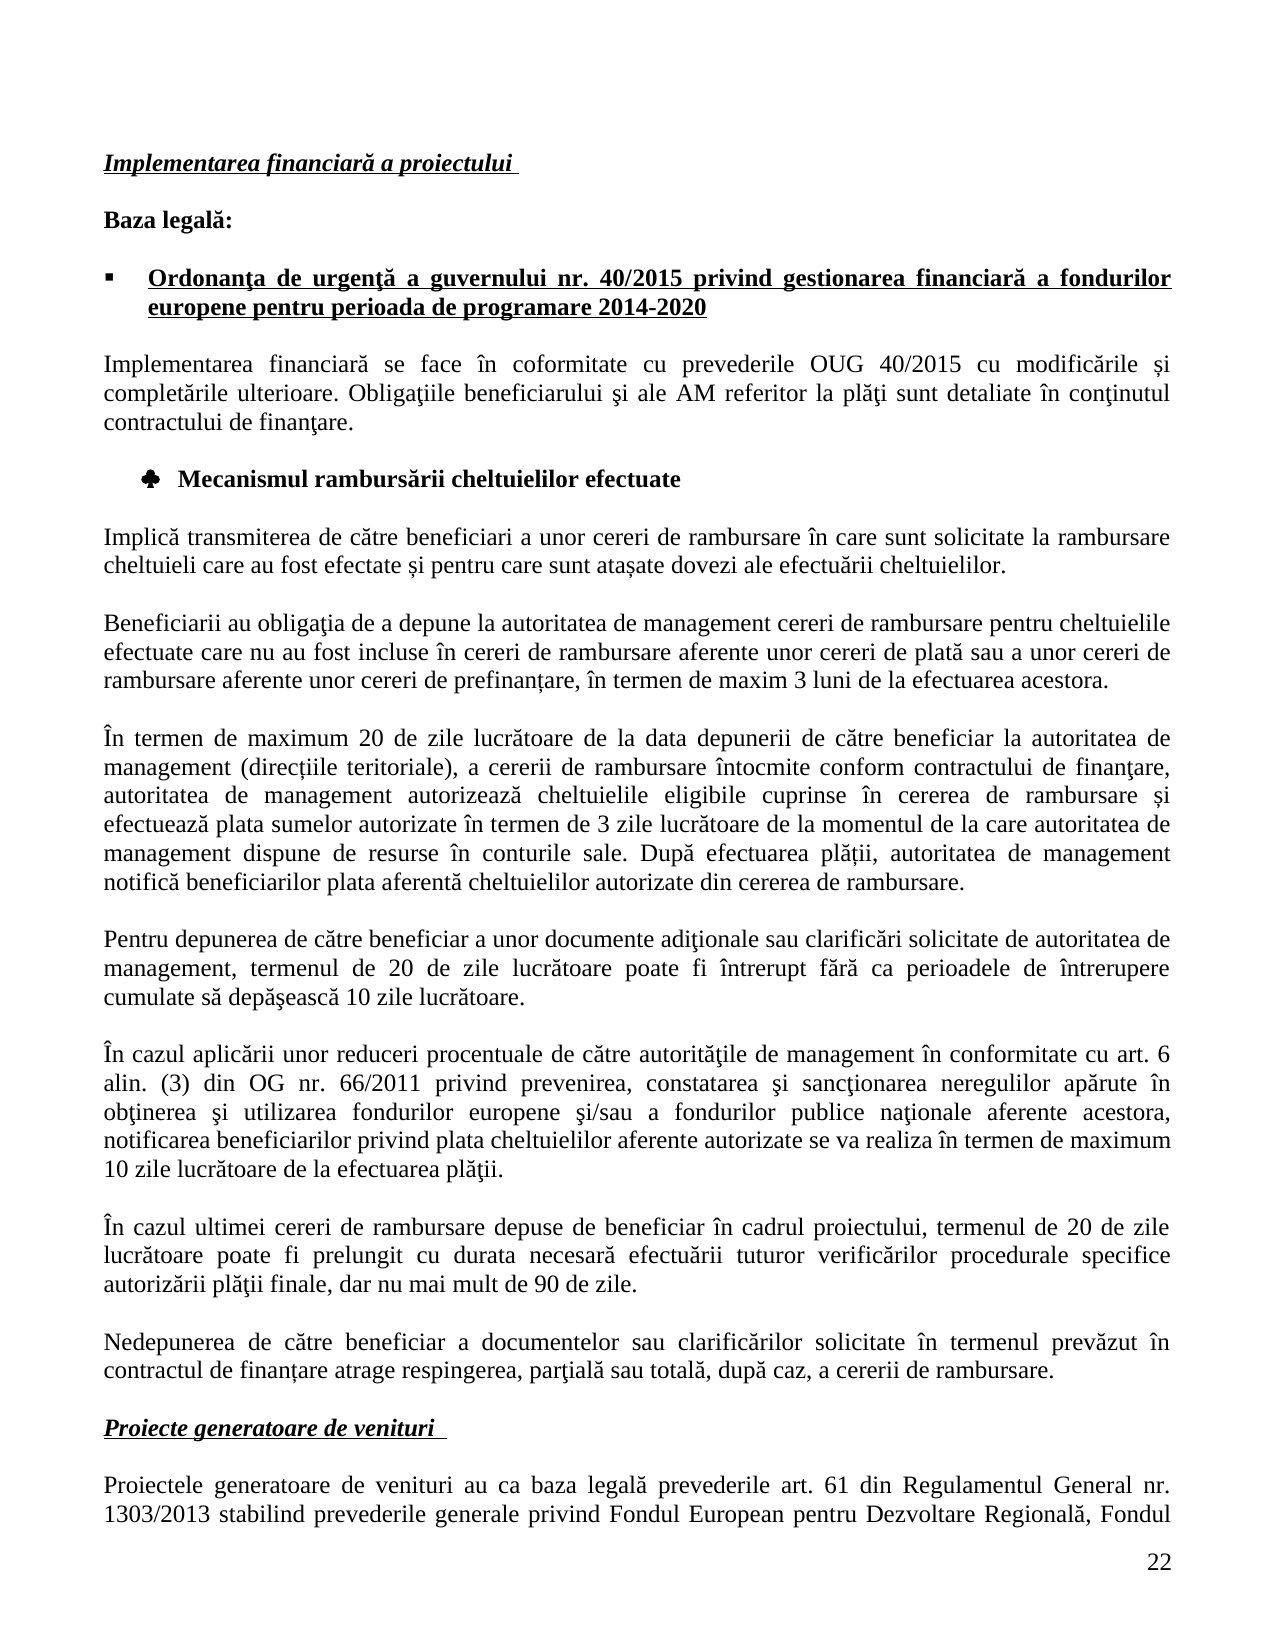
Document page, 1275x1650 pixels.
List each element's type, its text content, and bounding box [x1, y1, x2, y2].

text În cazul aplicării unor reduceri procentuale de către autorităţile de management în conformitate cu art. 6 alin. (3) din OG nr. 66/2011 privind prevenirea, constatarea şi sancţionarea neregulilor apărute în obţinerea şi utilizarea fondurilor europene şi/sau a fondurilor publice naţionale aferente acestora, notificarea beneficiarilor privind plata cheltuielilor aferente autorizate se va realiza în termen de maximum 10 zile lucrătoare de la efectuarea plăţii. [103, 1039, 1172, 1183]
text În termen de maximum 20 de zile lucrătoare de la data depunerii de către beneficiar la autoritatea de management (direcțiile teritoriale), a cererii de rambursare întocmite conform contractului de finanţare, autoritatea de management autorizează cheltuielile eligibile cuprinse în cererea de rambursare și efectuează plata sumelor autorizate în termen de 3 zile lucrătoare de la momentul de la care autoritatea de management dispune de resurse în conturile sale. După efectuarea plății, autoritatea de management notifică beneficiarilor plata aferentă cheltuielilor autorizate din cererea de rambursare. [103, 723, 1172, 895]
text În cazul ultimei cereri de rambursare depuse de beneficiar în cadrul proiectului, termenul de 20 de zile lucrătoare poate fi prelungit cu durata necesară efectuării tuturor verificărilor procedurale specifice autorizării plăţii finale, dar nu mai mult de 90 de zile. [103, 1212, 1172, 1298]
text Beneficiarii au obligaţia de a depune la autoritatea de management cereri de rambursare pentru cheltuielile efectuate care nu au fost incluse în cereri de rambursare aferente unor cereri de plată sau a unor cereri de rambursare aferente unor cereri de prefinanțare, în termen de maxim 3 luni de la efectuarea acestora. [103, 608, 1172, 694]
text Nedepunerea de către beneficiar a documentelor sau clarificărilor solicitate în termenul prevăzut în contractul de finanțare atrage respingerea, parţială sau totală, după caz, a cererii de rambursare. [103, 1327, 1172, 1384]
text Implementarea financiară a proiectului [103, 148, 1172, 177]
list Ordonanţa de urgenţă a guvernului nr. 40/2015 privind gestionarea financiară a fondurilor europene pentru perioada de programare 2014-2020 [103, 263, 1172, 320]
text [103, 1470, 1172, 1528]
list Mecanismul rambursării cheltuielilor efectuate [141, 464, 1172, 493]
text Implică transmiterea de către beneficiari a unor cereri de rambursare în care sunt solicitate la rambursare cheltuieli care au fost efectate și pentru care sunt atașate dovezi ale efectuării cheltuielilor. [103, 522, 1172, 579]
text Baza legală: [103, 205, 1172, 234]
text Implementarea financiară se face în coformitate cu prevederile OUG 40/2015 cu modificările și completările ulterioare. Obligaţiile beneficiarului şi ale AM referitor la plăţi sunt detaliate în conţinutul contractului de finanţare. [103, 349, 1172, 435]
text Proiecte generatoare de venituri [103, 1413, 1172, 1442]
text Pentru depunerea de către beneficiar a unor documente adiţionale sau clarificări solicitate de autoritatea de management, termenul de 20 de zile lucrătoare poate fi întrerupt fără ca perioadele de întrerupere cumulate să depăşească 10 zile lucrătoare. [103, 924, 1172, 1010]
